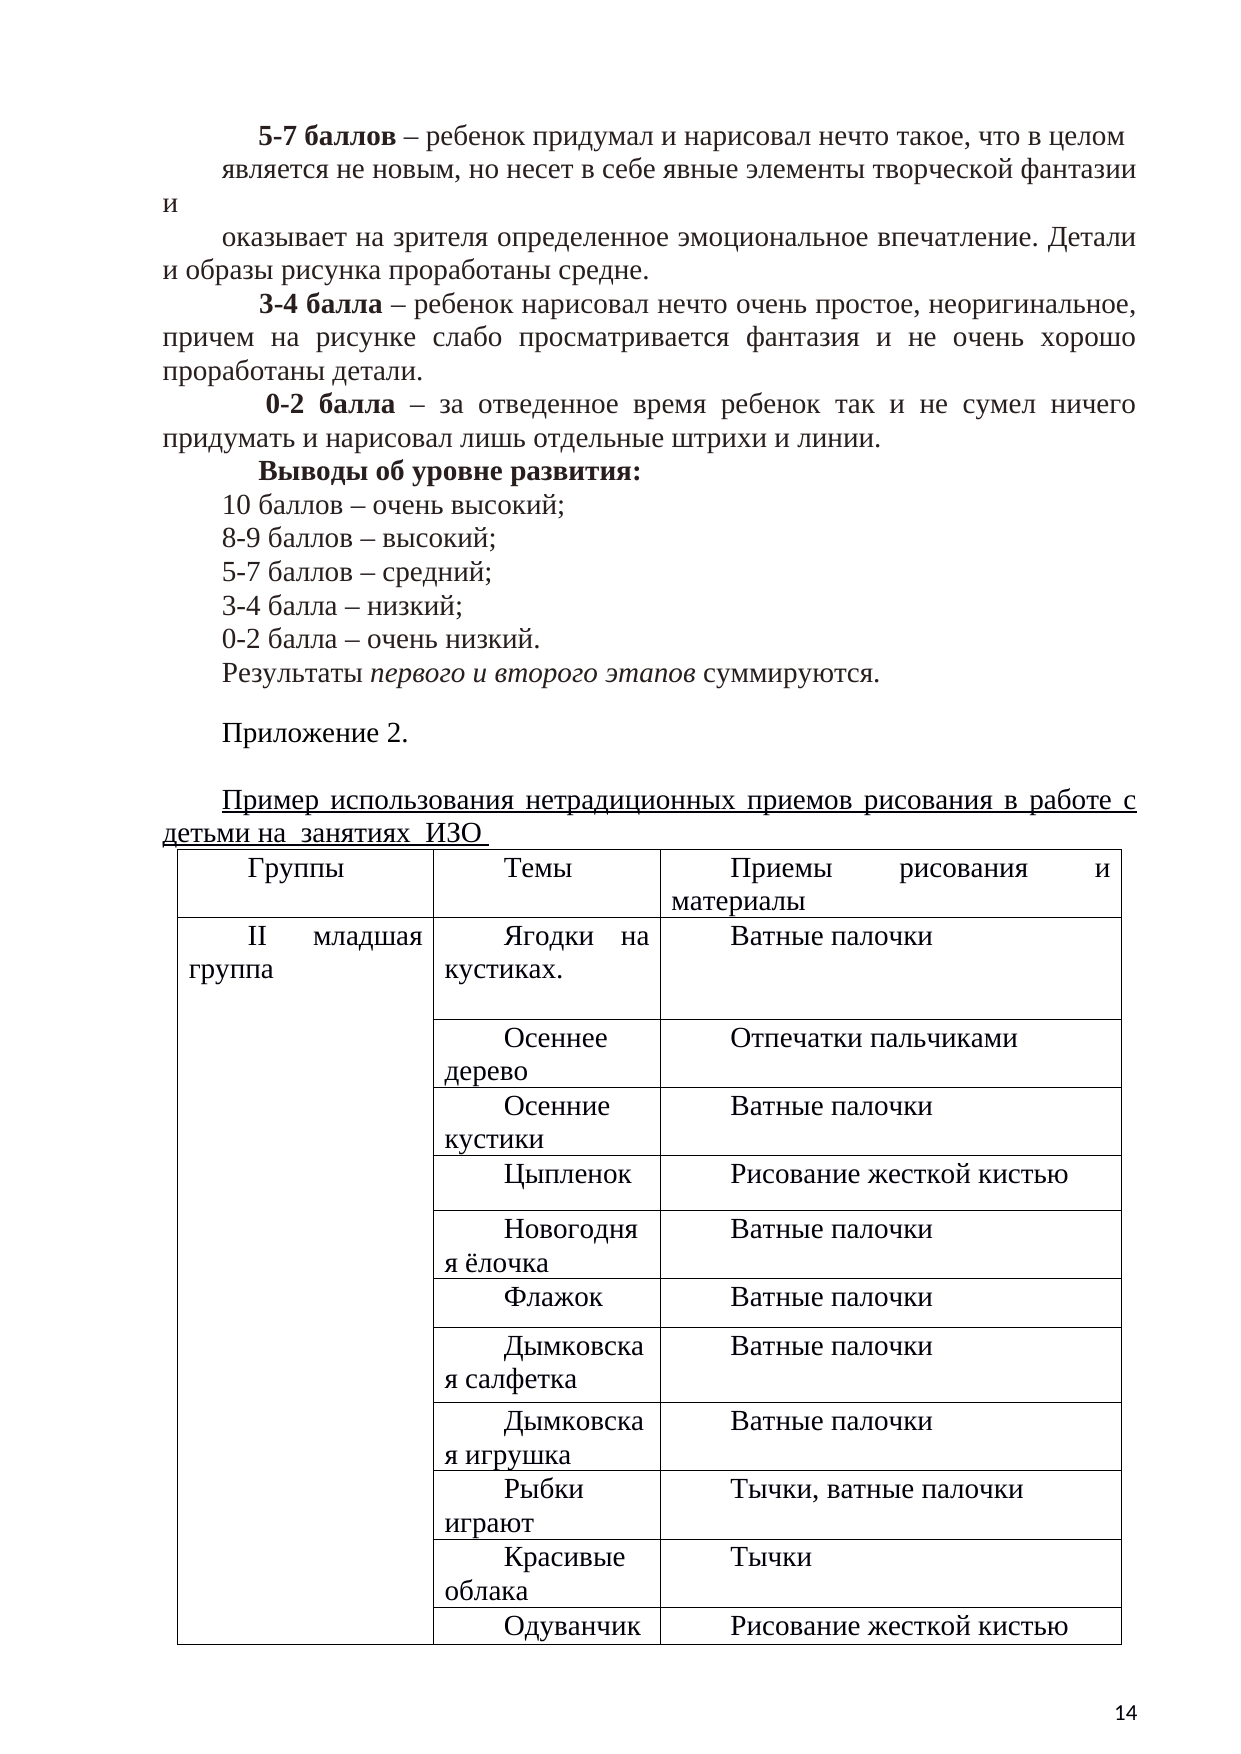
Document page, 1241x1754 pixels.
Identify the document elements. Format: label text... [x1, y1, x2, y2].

table_cell Ватные палочки [661, 918, 1121, 1019]
table_header Группы [178, 850, 433, 917]
text 10 баллов – очень высокий; [162, 487, 1137, 521]
table_cell Тычки [661, 1540, 1121, 1607]
table_cell Ватные палочки [661, 1279, 1121, 1327]
table_cell Дымковская салфетка [434, 1328, 660, 1402]
text 3-4 балла – низкий; [162, 588, 1137, 621]
table_cell Цыпленок [434, 1156, 660, 1210]
table_cell Красивые облака [434, 1540, 660, 1607]
table_header Приемы рисования и материалы [661, 850, 1121, 917]
table_cell Ватные палочки [661, 1211, 1121, 1278]
table_cell Ягодки на кустиках. [434, 918, 660, 1019]
table_cell Рисование жесткой кистью [661, 1156, 1121, 1210]
table_cell Тычки, ватные палочки [661, 1471, 1121, 1538]
text 5-7 баллов – средний; [162, 554, 1137, 588]
table_cell II младшая группа [178, 918, 433, 1644]
table_cell Флажок [434, 1279, 660, 1327]
table_cell Одуванчики в траве [434, 1608, 660, 1644]
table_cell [661, 1608, 1121, 1644]
table_cell Новогодняя ёлочка [434, 1211, 660, 1278]
table_cell Осеннее дерево [434, 1020, 660, 1087]
text 8-9 баллов – высокий; [162, 521, 1137, 554]
text Приложение 2. [162, 715, 1137, 748]
text является не новым, но несет в себе явные элементы творческой фантазии и [162, 152, 1137, 219]
table_cell Ватные палочки [661, 1088, 1121, 1155]
text Результаты первого и второго этапов суммируются. [162, 655, 1137, 688]
table_cell Осенние кустики [434, 1088, 660, 1155]
table_cell Ватные палочки [661, 1328, 1121, 1402]
table_cell Ватные палочки [661, 1403, 1121, 1470]
table_cell Дымковская игрушка [434, 1403, 660, 1470]
text 0-2 балла – очень низкий. [162, 621, 1137, 655]
table_cell Рыбки играют [434, 1471, 660, 1538]
text 3-4 балла – ребенок нарисовал нечто очень простое, неоригинальное, причем на рисунке слабо просматривается фантазия и не очень хорошо проработаны детали. [162, 286, 1137, 386]
text 5-7 баллов – ребенок придумал и нарисовал нечто такое, что в целом [162, 118, 1137, 152]
text 0-2 балла – за отведенное время ребенок так и не сумел ничего придумать и нарисовал лишь отдельные штрихи и линии. [162, 386, 1137, 453]
table_cell Отпечатки пальчиками [661, 1020, 1121, 1087]
text Выводы об уровне развития: [162, 453, 1137, 487]
text Пример использования нетрадиционных приемов рисования в работе с детьми на занятиях ИЗО [162, 782, 1137, 849]
table_header Темы [434, 850, 660, 917]
text оказывает на зрителя определенное эмоциональное впечатление. Детали и образы рисунка проработаны средне. [162, 219, 1137, 286]
